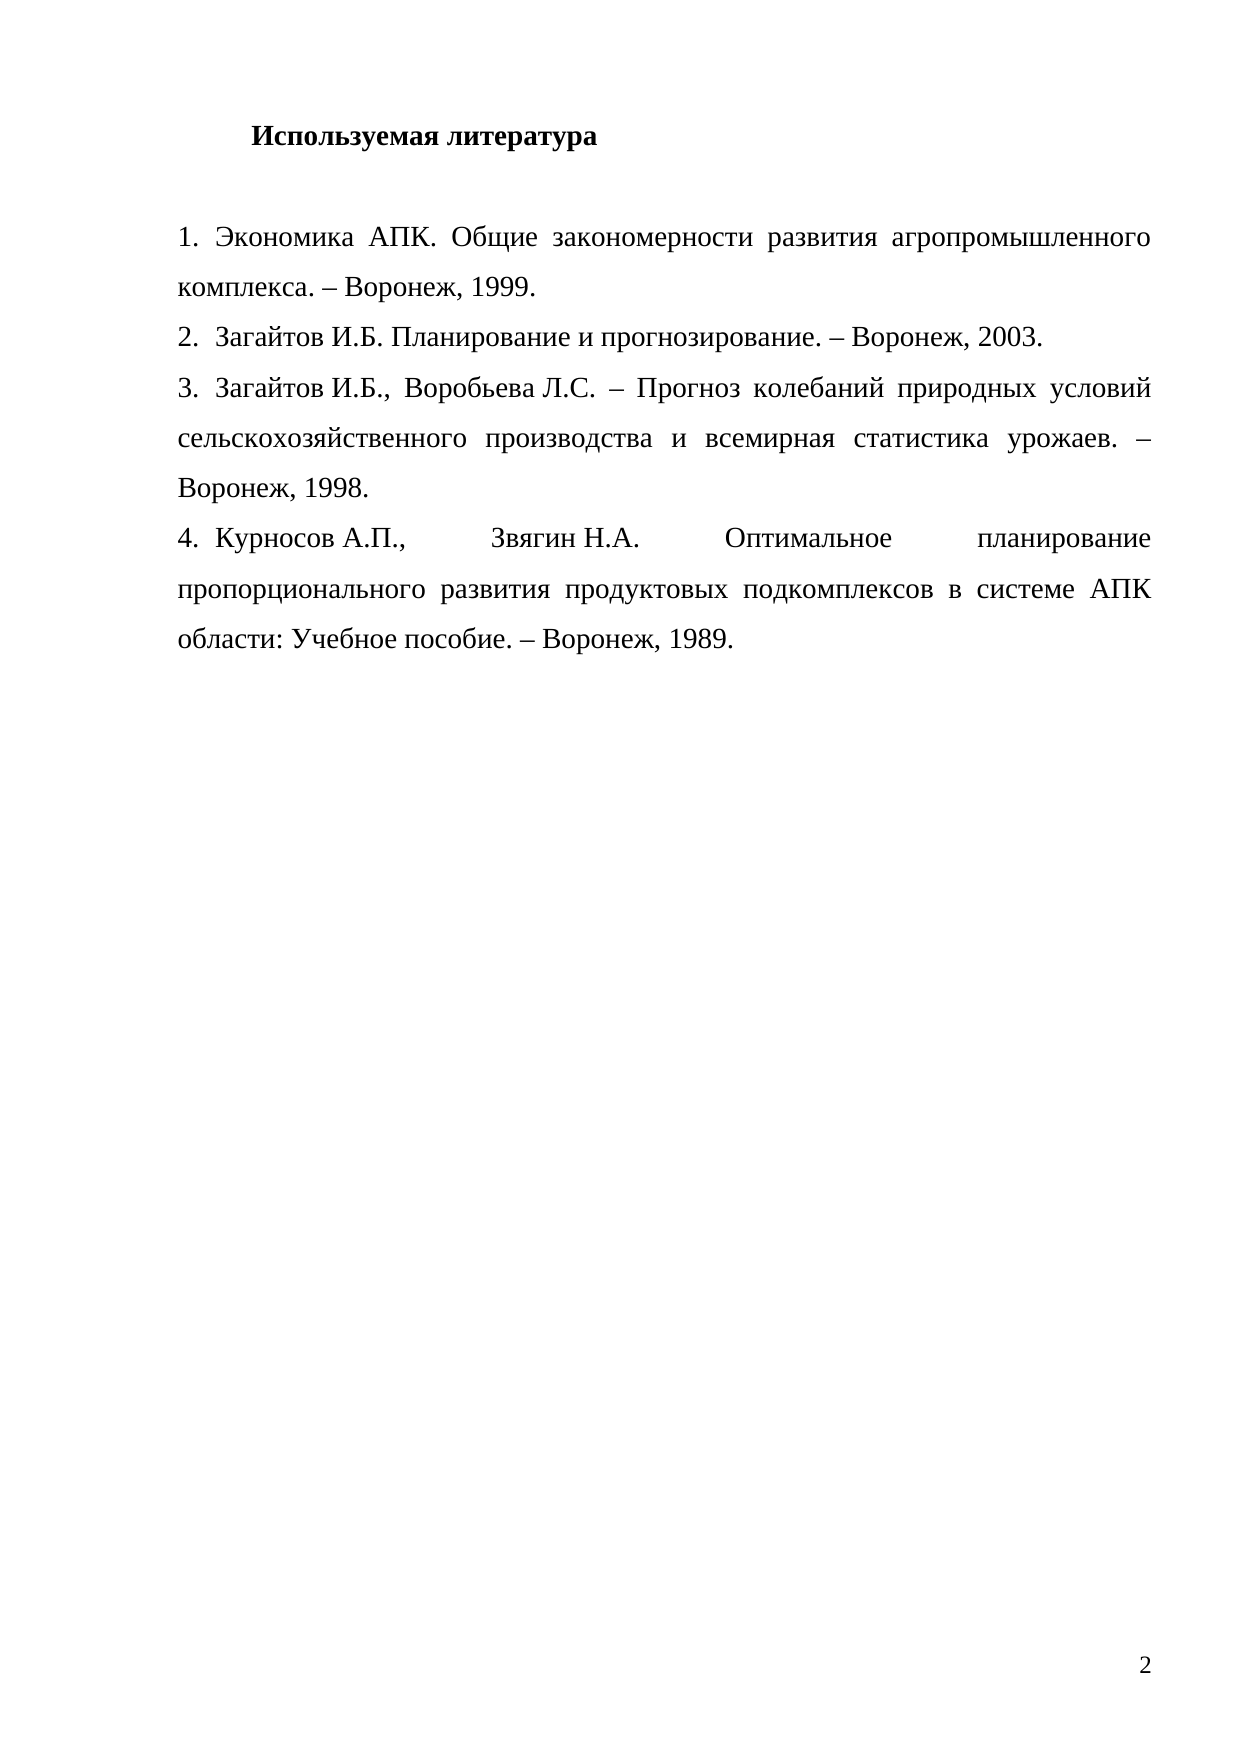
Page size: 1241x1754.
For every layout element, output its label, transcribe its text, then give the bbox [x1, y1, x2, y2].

list Курносов А.П., Звягин Н.А. Оптимальное планирование пропорционального развития продуктовых подкомплексов в системе АПК области: Учебное пособие. – Воронеж, 1989. [177, 521, 1152, 655]
list Загайтов И.Б., Воробьева Л.С. – Прогноз колебаний природных условий сельскохозяйственного производства и всемирная статистика урожаев. – Воронеж, 1998. [177, 370, 1152, 504]
text Используемая литература [177, 118, 1152, 152]
list Экономика АПК. Общие закономерности развития агропромышленного комплекса. – Воронеж, 1999. [177, 219, 1152, 303]
list Загайтов И.Б. Планирование и прогнозирование. – Воронеж, 2003. [177, 319, 1152, 353]
